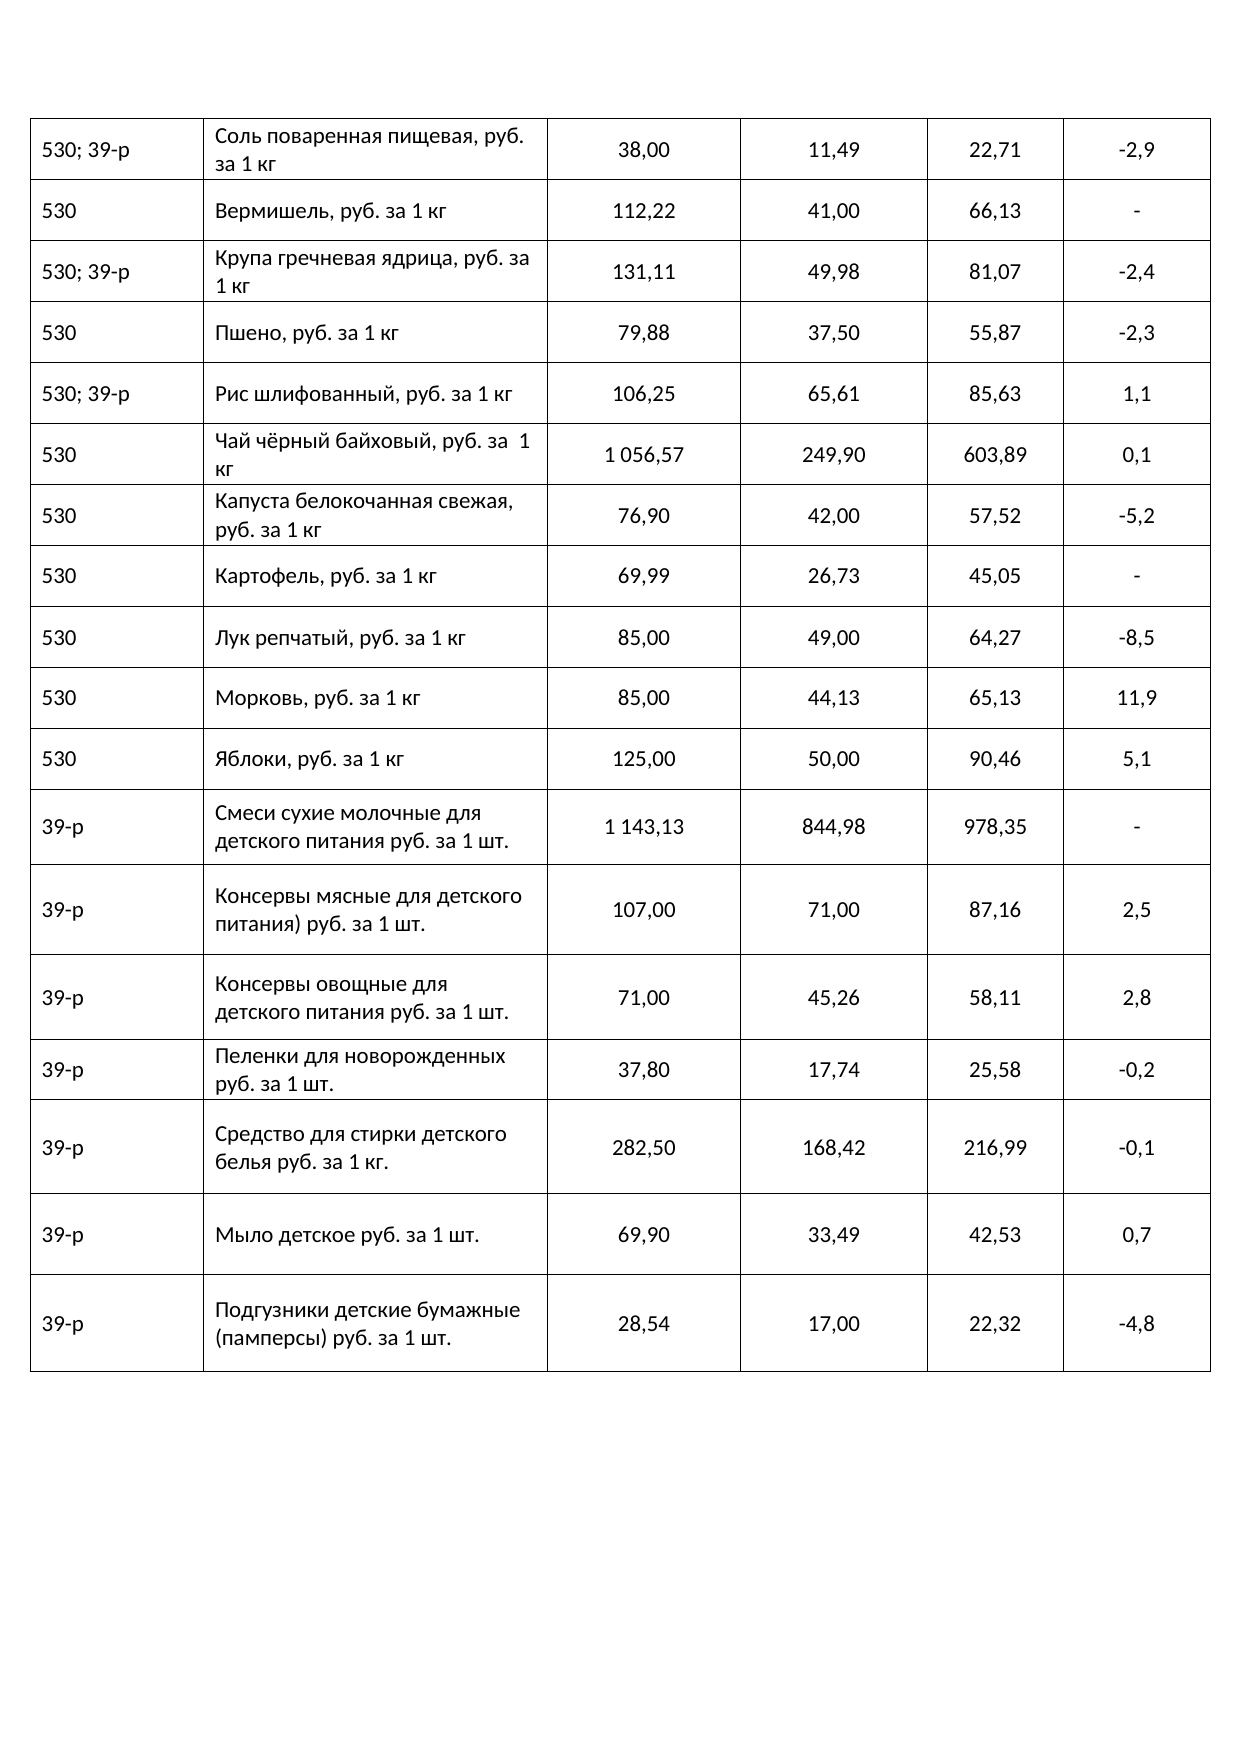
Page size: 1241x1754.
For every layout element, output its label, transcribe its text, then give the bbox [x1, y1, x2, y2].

table_cell Соль поваренная пищевая, руб. за 1 кг [204, 119, 547, 179]
table_cell 50,00 [741, 729, 927, 788]
table_cell 42,00 [741, 485, 927, 545]
table_cell 530; 39-р [31, 119, 203, 179]
table_cell - [1064, 790, 1210, 863]
table_cell 90,46 [928, 729, 1063, 788]
table_cell 1 056,57 [548, 424, 740, 484]
table_cell 106,25 [548, 363, 740, 423]
table_cell Консервы мясные для детского питания) руб. за 1 шт. [204, 865, 547, 954]
table_cell 1 143,13 [548, 790, 740, 863]
table_cell 530 [31, 546, 203, 606]
table_cell Пеленки для новорожденных руб. за 1 шт. [204, 1040, 547, 1099]
table_cell Чай чёрный байховый, руб. за 1 кг [204, 424, 547, 484]
table_cell 530 [31, 607, 203, 667]
table_cell 249,90 [741, 424, 927, 484]
table_cell -0,2 [1064, 1040, 1210, 1099]
table_cell 216,99 [928, 1100, 1063, 1193]
table_cell 76,90 [548, 485, 740, 545]
table_cell 85,00 [548, 607, 740, 667]
table_cell 282,50 [548, 1100, 740, 1193]
table_cell Подгузники детские бумажные (памперсы) руб. за 1 шт. [204, 1275, 547, 1371]
table_cell 2,8 [1064, 955, 1210, 1038]
table_cell 530 [31, 424, 203, 484]
table_cell 112,22 [548, 180, 740, 240]
table_cell 107,00 [548, 865, 740, 954]
table_cell 168,42 [741, 1100, 927, 1193]
table_cell 79,88 [548, 302, 740, 362]
table_cell 25,58 [928, 1040, 1063, 1099]
table_cell 38,00 [548, 119, 740, 179]
table_cell 39-р [31, 1275, 203, 1371]
table_cell 65,13 [928, 668, 1063, 727]
table_cell Картофель, руб. за 1 кг [204, 546, 547, 606]
table_cell 39-р [31, 1194, 203, 1274]
table_cell 5,1 [1064, 729, 1210, 788]
table_cell 39-р [31, 955, 203, 1038]
table_cell 44,13 [741, 668, 927, 727]
table_cell 58,11 [928, 955, 1063, 1038]
table_cell - [1064, 546, 1210, 606]
table_cell 81,07 [928, 241, 1063, 301]
table_cell 39-р [31, 1100, 203, 1193]
table_cell -2,9 [1064, 119, 1210, 179]
table_cell 22,71 [928, 119, 1063, 179]
table_cell Средство для стирки детского белья руб. за 1 кг. [204, 1100, 547, 1193]
table_cell 978,35 [928, 790, 1063, 863]
table_cell 603,89 [928, 424, 1063, 484]
table_cell Смеси сухие молочные для детского питания руб. за 1 шт. [204, 790, 547, 863]
table_cell 844,98 [741, 790, 927, 863]
table_cell 1,1 [1064, 363, 1210, 423]
table_cell 530 [31, 180, 203, 240]
table_cell 26,73 [741, 546, 927, 606]
table_cell 22,32 [928, 1275, 1063, 1371]
table_cell -4,8 [1064, 1275, 1210, 1371]
table_cell Вермишель, руб. за 1 кг [204, 180, 547, 240]
table_cell 57,52 [928, 485, 1063, 545]
table_cell 85,00 [548, 668, 740, 727]
table_cell 131,11 [548, 241, 740, 301]
table_cell 125,00 [548, 729, 740, 788]
table_cell 64,27 [928, 607, 1063, 667]
table_cell 39-р [31, 865, 203, 954]
table_cell 11,49 [741, 119, 927, 179]
table_cell 37,80 [548, 1040, 740, 1099]
table_cell 530 [31, 668, 203, 727]
table_cell 530 [31, 302, 203, 362]
table_cell 49,98 [741, 241, 927, 301]
table_cell 17,00 [741, 1275, 927, 1371]
table_cell 28,54 [548, 1275, 740, 1371]
table_cell -5,2 [1064, 485, 1210, 545]
table_cell Пшено, руб. за 1 кг [204, 302, 547, 362]
table_cell - [1064, 180, 1210, 240]
table_cell 45,26 [741, 955, 927, 1038]
table_cell Крупа гречневая ядрица, руб. за 1 кг [204, 241, 547, 301]
table_cell Морковь, руб. за 1 кг [204, 668, 547, 727]
table_cell 87,16 [928, 865, 1063, 954]
table_cell 69,99 [548, 546, 740, 606]
table_cell 0,1 [1064, 424, 1210, 484]
table_cell 45,05 [928, 546, 1063, 606]
table_cell Мыло детское руб. за 1 шт. [204, 1194, 547, 1274]
table_cell Консервы овощные для детского питания руб. за 1 шт. [204, 955, 547, 1038]
table_cell Рис шлифованный, руб. за 1 кг [204, 363, 547, 423]
table_cell 39-р [31, 1040, 203, 1099]
table_cell 41,00 [741, 180, 927, 240]
table_cell Капуста белокочанная свежая, руб. за 1 кг [204, 485, 547, 545]
table_cell 17,74 [741, 1040, 927, 1099]
table_cell 2,5 [1064, 865, 1210, 954]
table_cell 49,00 [741, 607, 927, 667]
table_cell 530; 39-р [31, 363, 203, 423]
table_cell 71,00 [548, 955, 740, 1038]
table_cell -8,5 [1064, 607, 1210, 667]
table_cell 530 [31, 485, 203, 545]
table_cell Яблоки, руб. за 1 кг [204, 729, 547, 788]
table_cell 33,49 [741, 1194, 927, 1274]
table_cell -0,1 [1064, 1100, 1210, 1193]
table_cell 42,53 [928, 1194, 1063, 1274]
table_cell 85,63 [928, 363, 1063, 423]
table_cell 11,9 [1064, 668, 1210, 727]
table_cell -2,3 [1064, 302, 1210, 362]
table_cell -2,4 [1064, 241, 1210, 301]
table_cell 37,50 [741, 302, 927, 362]
table_cell 530; 39-р [31, 241, 203, 301]
table_cell Лук репчатый, руб. за 1 кг [204, 607, 547, 667]
table_cell 71,00 [741, 865, 927, 954]
table_cell 530 [31, 729, 203, 788]
table_cell 65,61 [741, 363, 927, 423]
table_cell 39-р [31, 790, 203, 863]
table_cell 69,90 [548, 1194, 740, 1274]
table_cell 66,13 [928, 180, 1063, 240]
table_cell 0,7 [1064, 1194, 1210, 1274]
table_cell 55,87 [928, 302, 1063, 362]
